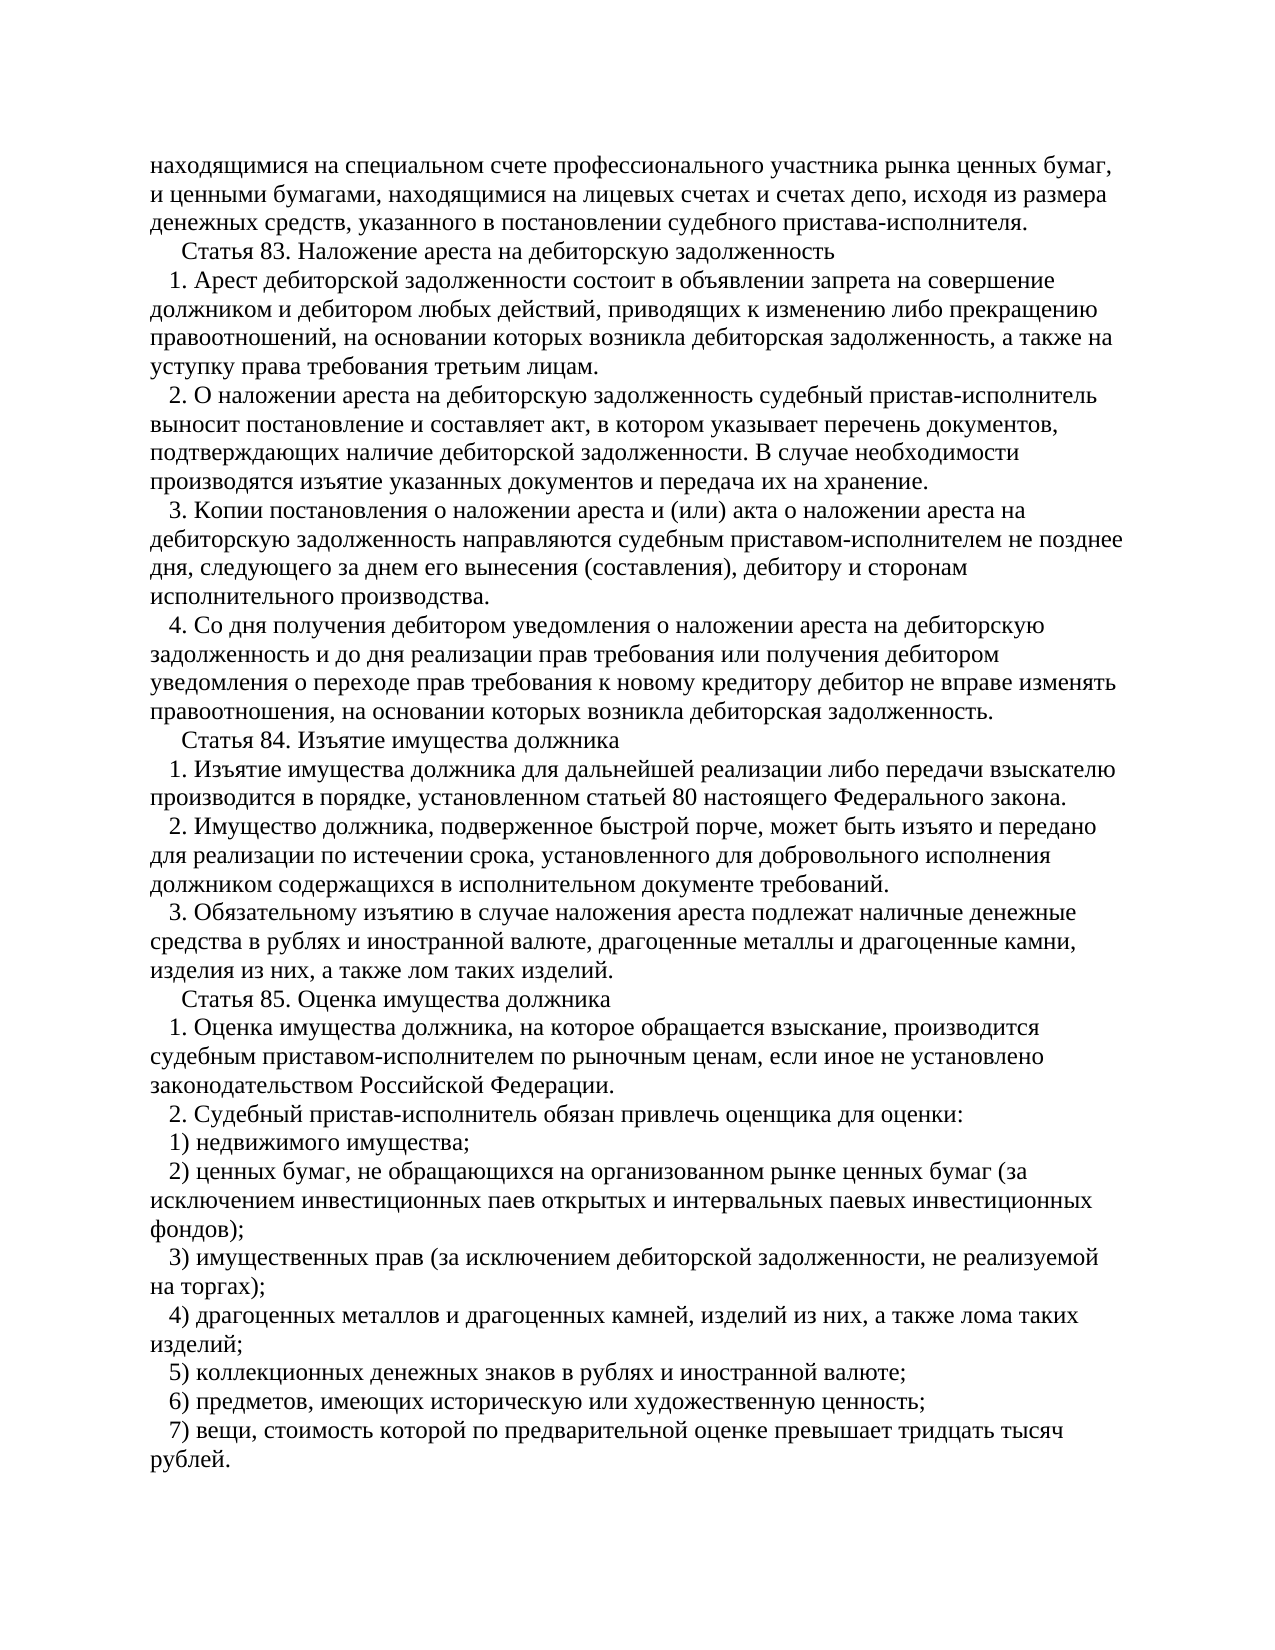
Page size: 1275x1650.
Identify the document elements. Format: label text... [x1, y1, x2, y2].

text 7) вещи, стоимость которой по предварительной оценке превышает тридцать тысяч рублей. [150, 1415, 1125, 1472]
text Статья 84. Изъятие имущества должника [150, 725, 1125, 754]
text Статья 83. Наложение ареста на дебиторскую задолженность [150, 236, 1125, 265]
text 3. Обязательному изъятию в случае наложения ареста подлежат наличные денежные средства в рублях и иностранной валюте, драгоценные металлы и драгоценные камни, изделия из них, а также лом таких изделий. [150, 897, 1125, 984]
text 1. Оценка имущества должника, на которое обращается взыскание, производится судебным приставом-исполнителем по рыночным ценам, если иное не установлено законодательством Российской Федерации. [150, 1012, 1125, 1099]
text 5) коллекционных денежных знаков в рублях и иностранной валюте; [150, 1357, 1125, 1386]
text 6) предметов, имеющих историческую или художественную ценность; [150, 1386, 1125, 1415]
text Статья 85. Оценка имущества должника [150, 984, 1125, 1012]
text 3) имущественных прав (за исключением дебиторской задолженности, не реализуемой на торгах); [150, 1242, 1125, 1300]
text 1. Арест дебиторской задолженности состоит в объявлении запрета на совершение должником и дебитором любых действий, приводящих к изменению либо прекращению правоотношений, на основании которых возникла дебиторская задолженность, а также на уступку права требования третьим лицам. [150, 265, 1125, 380]
text 2. Имущество должника, подверженное быстрой порче, может быть изъято и передано для реализации по истечении срока, установленного для добровольного исполнения должником содержащихся в исполнительном документе требований. [150, 811, 1125, 897]
text 1. Изъятие имущества должника для дальнейшей реализации либо передачи взыскателю производится в порядке, установленном статьей 80 настоящего Федерального закона. [150, 754, 1125, 811]
text 2. Судебный пристав-исполнитель обязан привлечь оценщика для оценки: [150, 1099, 1125, 1127]
text 2. О наложении ареста на дебиторскую задолженность судебный пристав-исполнитель выносит постановление и составляет акт, в котором указывает перечень документов, подтверждающих наличие дебиторской задолженности. В случае необходимости производятся изъятие указанных документов и передача их на хранение. [150, 380, 1125, 495]
text 2) ценных бумаг, не обращающихся на организованном рынке ценных бумаг (за исключением инвестиционных паев открытых и интервальных паевых инвестиционных фондов); [150, 1156, 1125, 1242]
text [150, 150, 1125, 236]
text 4. Со дня получения дебитором уведомления о наложении ареста на дебиторскую задолженность и до дня реализации прав требования или получения дебитором уведомления о переходе прав требования к новому кредитору дебитор не вправе изменять правоотношения, на основании которых возникла дебиторская задолженность. [150, 610, 1125, 725]
text 4) драгоценных металлов и драгоценных камней, изделий из них, а также лома таких изделий; [150, 1300, 1125, 1357]
text 1) недвижимого имущества; [150, 1127, 1125, 1156]
text 3. Копии постановления о наложении ареста и (или) акта о наложении ареста на дебиторскую задолженность направляются судебным приставом-исполнителем не позднее дня, следующего за днем его вынесения (составления), дебитору и сторонам исполнительного производства. [150, 495, 1125, 610]
